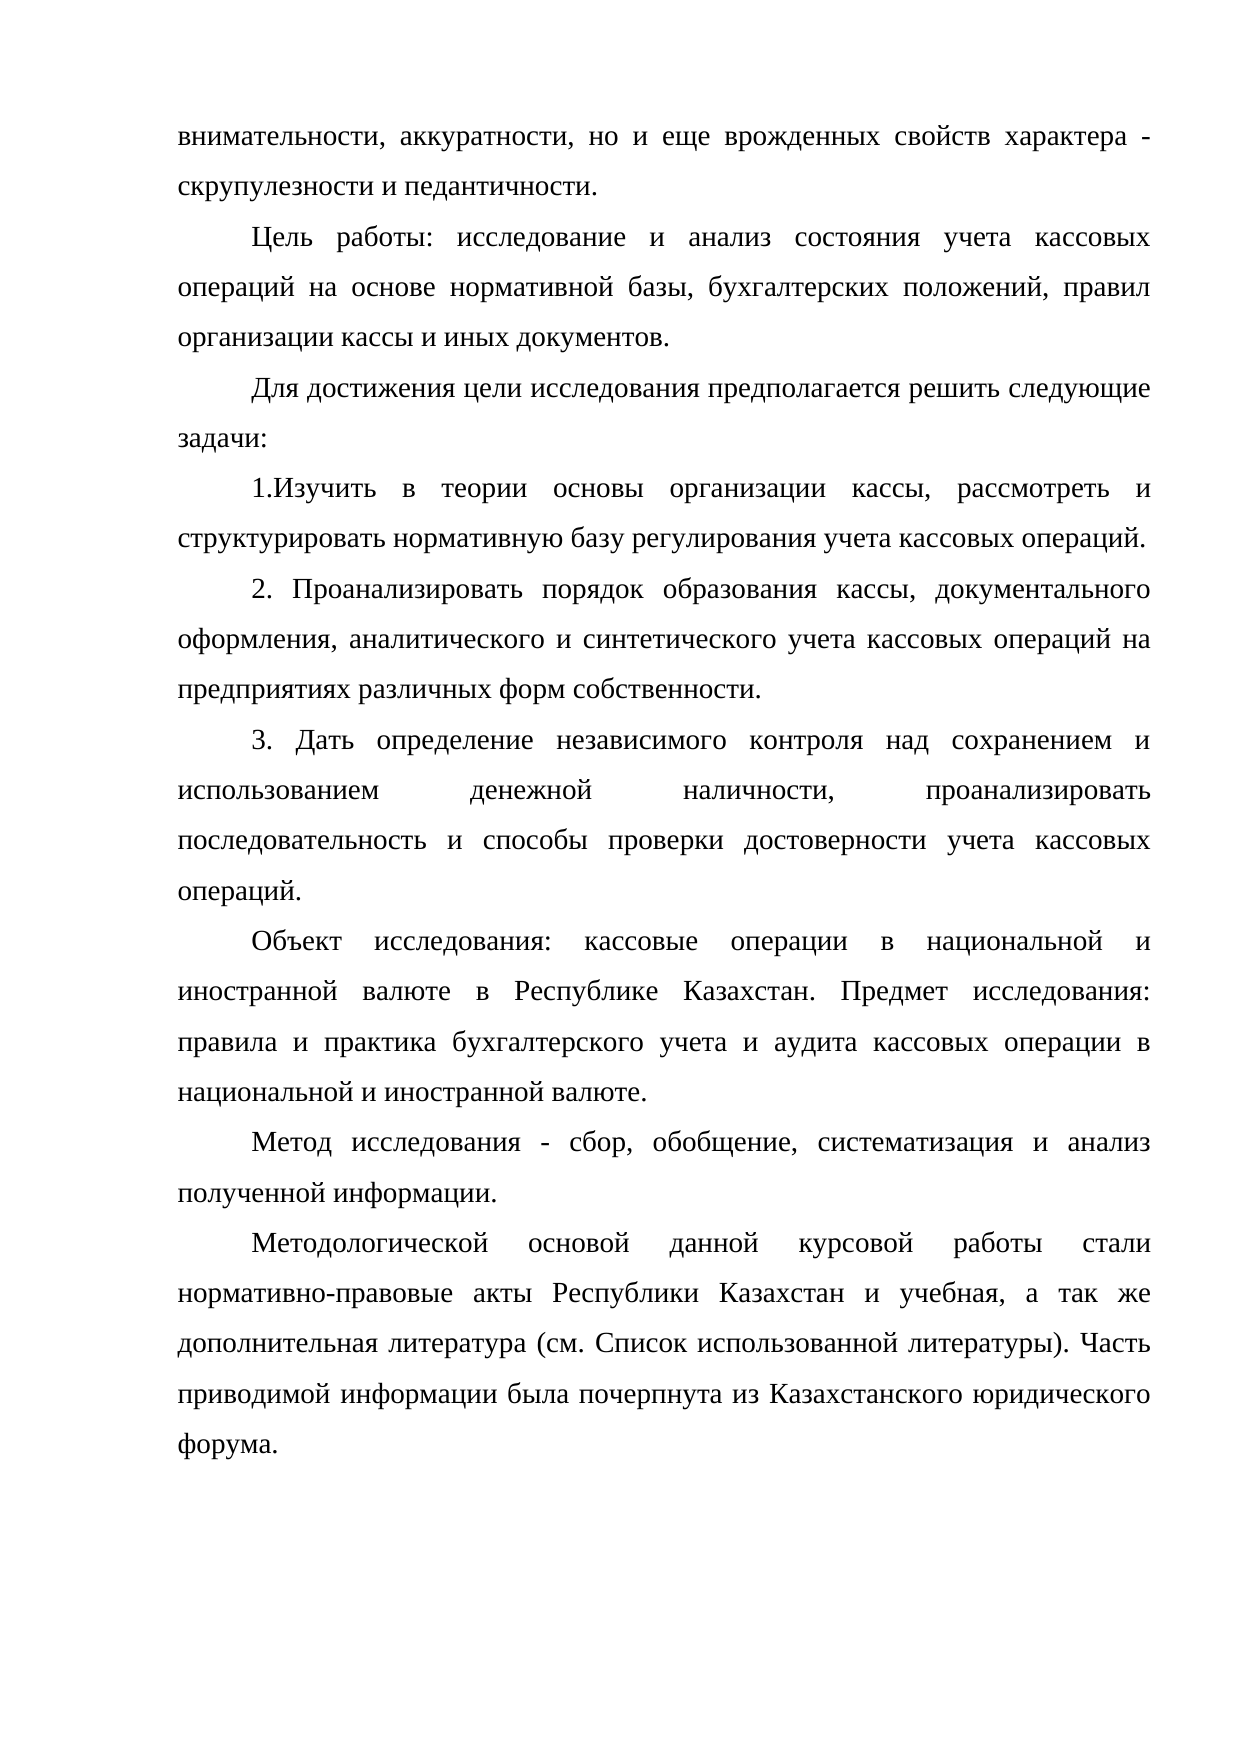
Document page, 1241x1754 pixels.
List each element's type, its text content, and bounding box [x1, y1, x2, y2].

text Методологической основой данной курсовой работы стали нормативно-правовые акты Республики Казахстан и учебная, а так же дополнительная литература (см. Список использованной литературы). Часть приводимой информации была почерпнута из Казахстанского юридического форума. [177, 1225, 1152, 1460]
text 2. Проанализировать порядок образования кассы, документального оформления, аналитического и синтетического учета кассовых операций на предприятиях различных форм собственности. [177, 571, 1152, 705]
text 3. Дать определение независимого контроля над сохранением и использованием денежной наличности, проанализировать последовательность и способы проверки достоверности учета кассовых операций. [177, 722, 1152, 906]
text Метод исследования - сбор, обобщение, систематизация и анализ полученной информации. [177, 1124, 1152, 1208]
text Объект исследования: кассовые операции в национальной и иностранной валюте в Республике Казахстан. Предмет исследования: правила и практика бухгалтерского учета и аудита кассовых операции в национальной и иностранной валюте. [177, 923, 1152, 1108]
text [177, 118, 1152, 202]
text Для достижения цели исследования предполагается решить следующие задачи: [177, 370, 1152, 453]
text Цель работы: исследование и анализ состояния учета кассовых операций на основе нормативной базы, бухгалтерских положений, правил организации кассы и иных документов. [177, 219, 1152, 353]
text 1.Изучить в теории основы организации кассы, рассмотреть и структурировать нормативную базу регулирования учета кассовых операций. [177, 470, 1152, 554]
